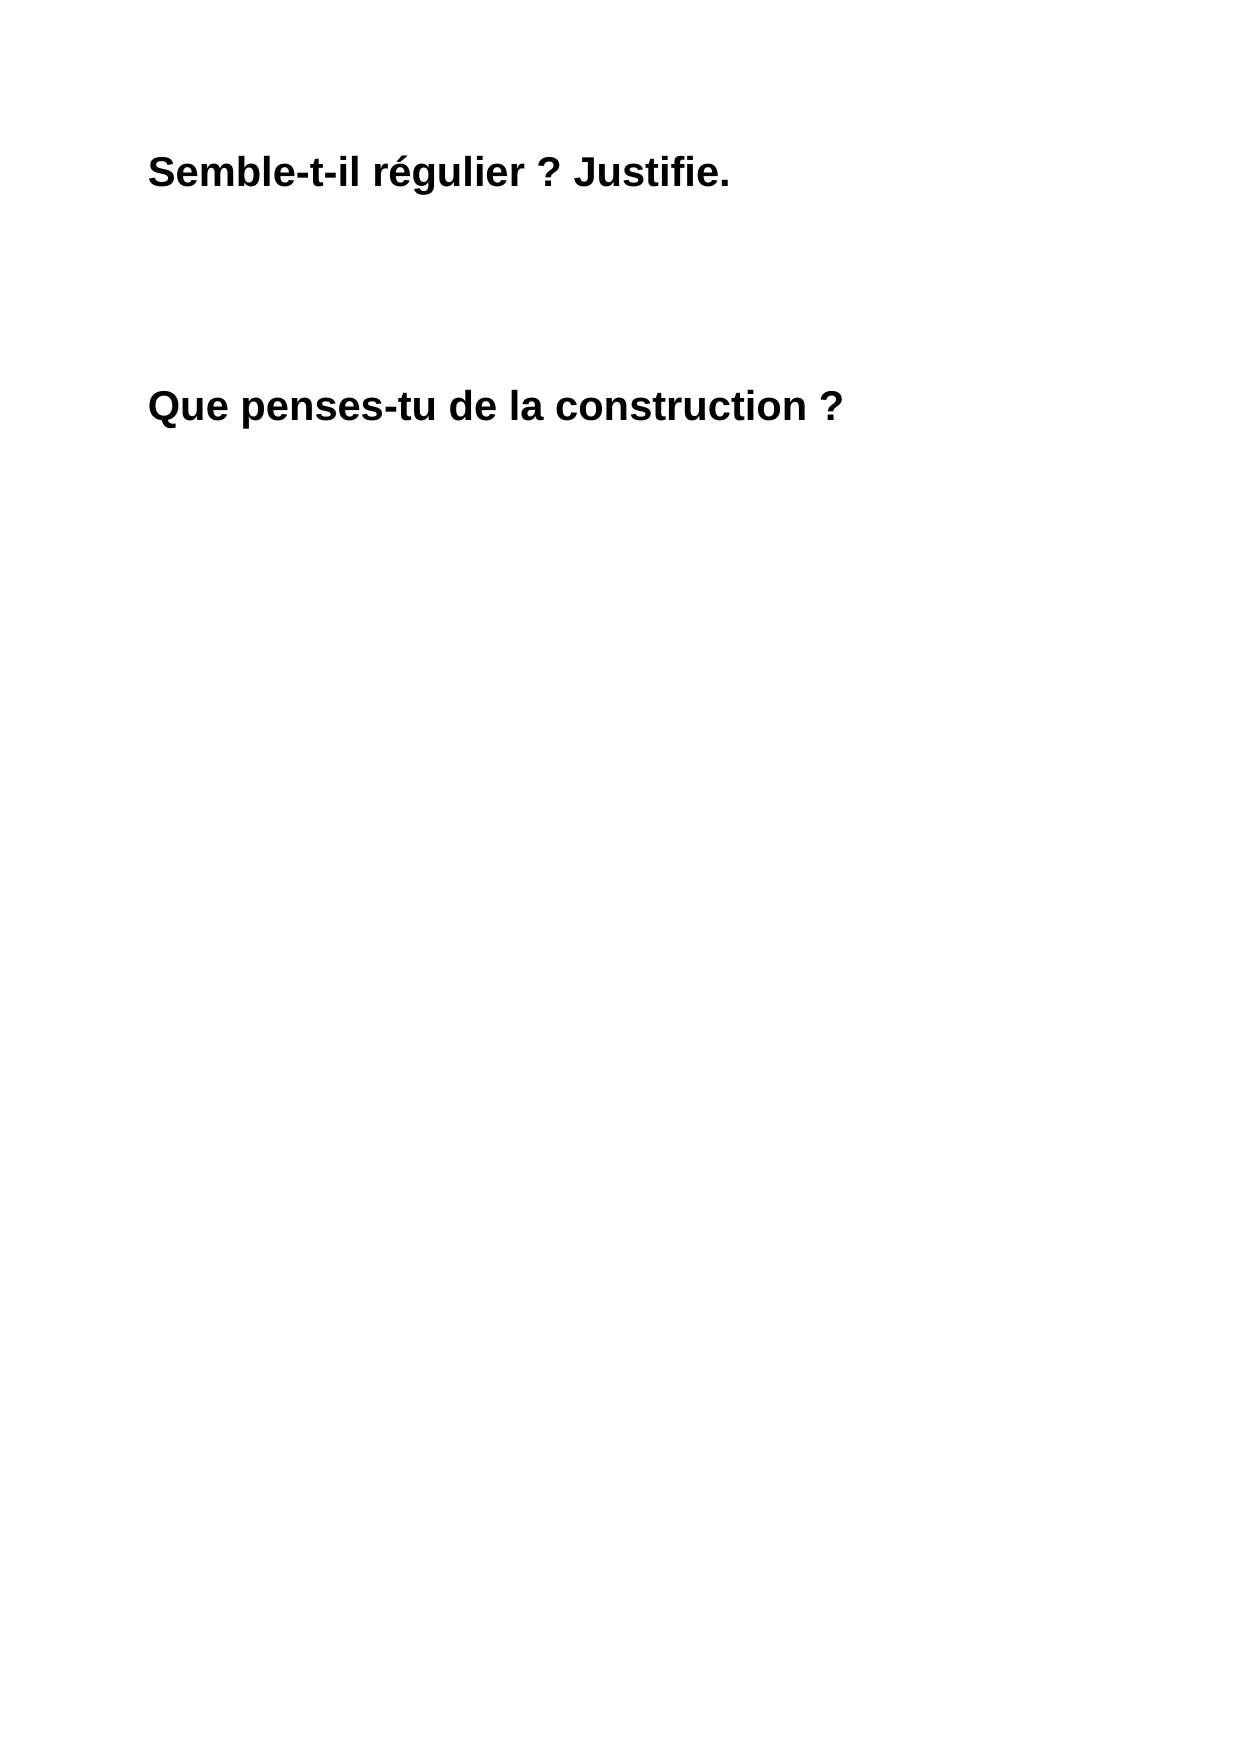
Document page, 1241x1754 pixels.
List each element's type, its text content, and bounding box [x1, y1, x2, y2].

text Semble-t-il régulier ? Justifie. [148, 148, 1093, 196]
text Que penses-tu de la construction ? [148, 381, 1093, 429]
